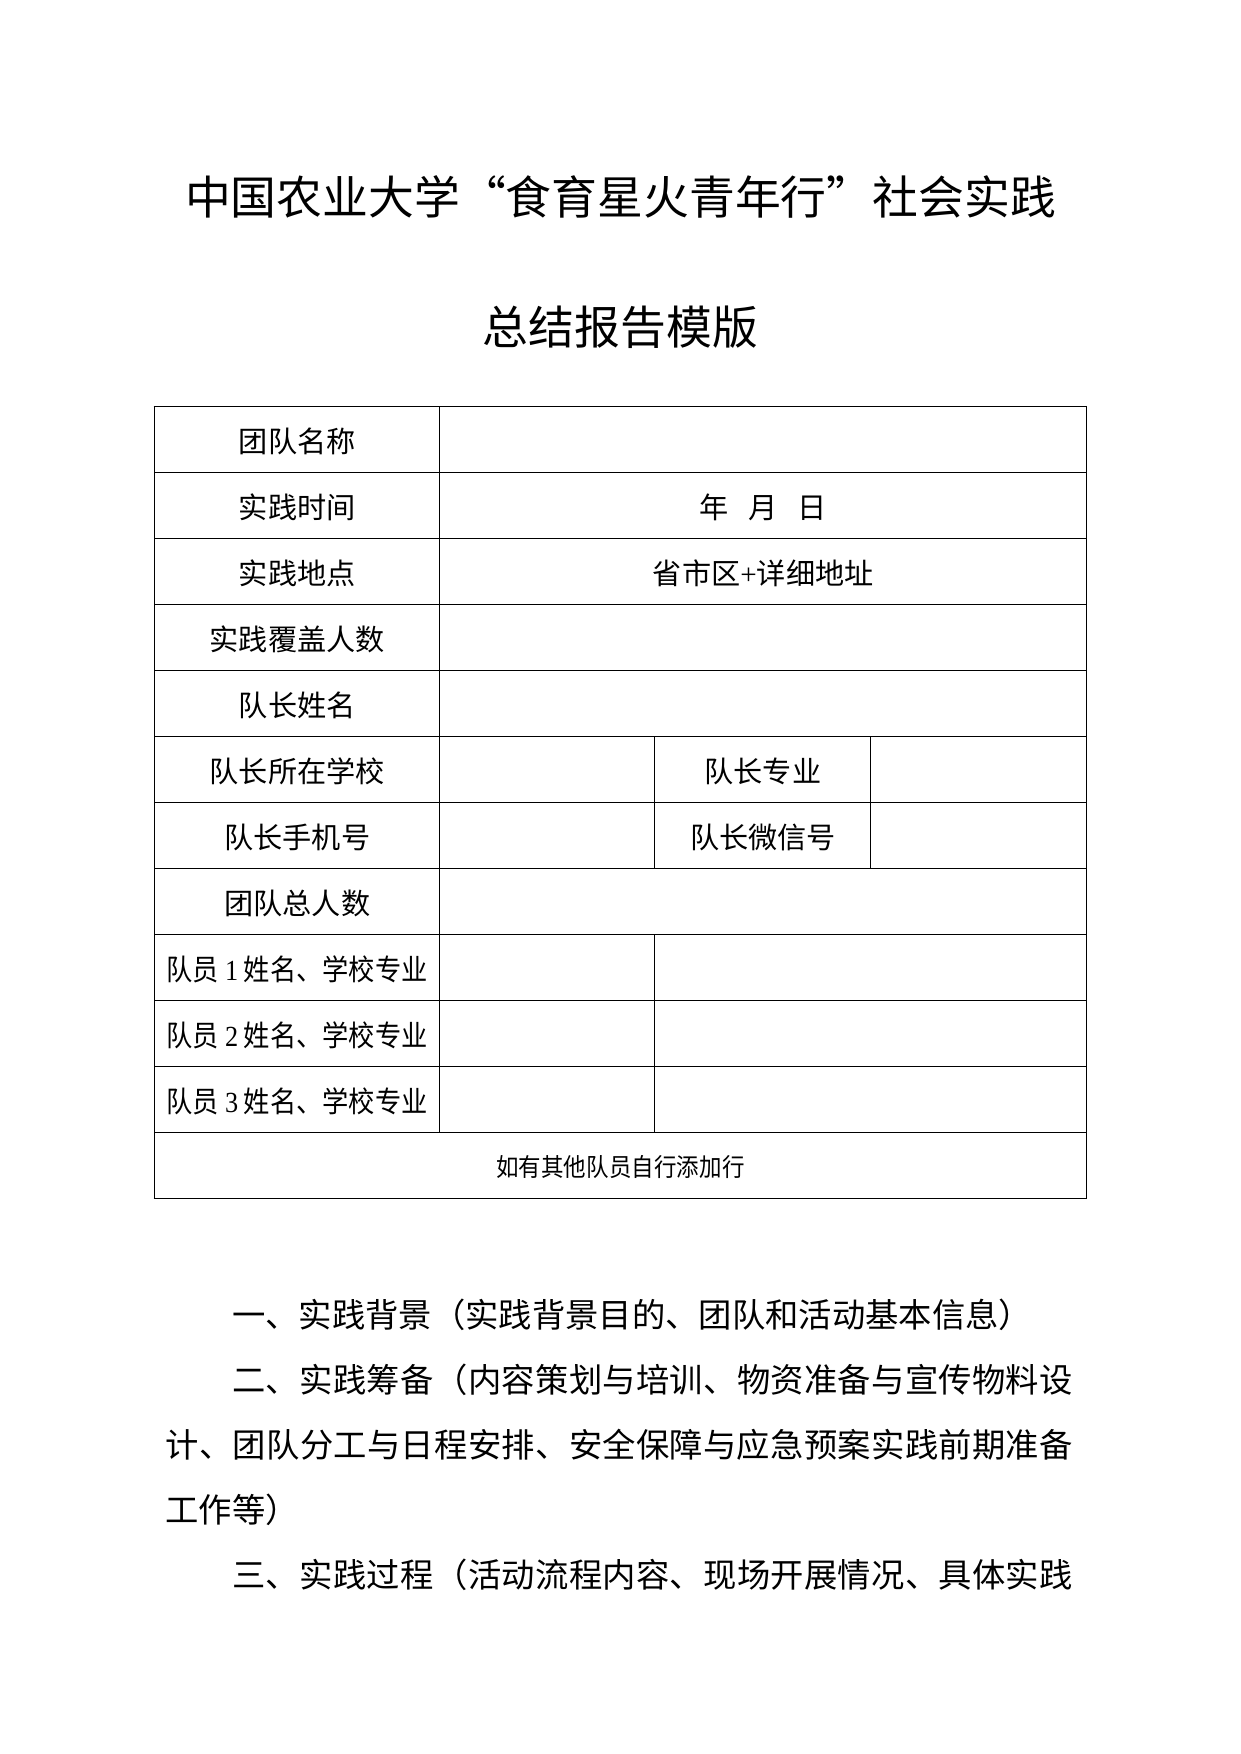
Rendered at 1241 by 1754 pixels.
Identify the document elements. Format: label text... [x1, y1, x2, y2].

table_cell [871, 737, 1086, 802]
text 总结报告模版 [165, 276, 1075, 373]
text 中国农业大学“食育星火青年行”社会实践 [165, 146, 1075, 243]
table_cell [871, 803, 1086, 868]
table_cell 队长所在学校 [155, 737, 439, 802]
table_cell [655, 1067, 1086, 1132]
table_cell [440, 1001, 654, 1066]
table_cell [655, 1001, 1086, 1066]
table_cell 实践地点 [155, 539, 439, 604]
table_cell 队长专业 [655, 737, 870, 802]
table_cell 如有其他队员自行添加行 [155, 1133, 1086, 1198]
table_cell 队长手机号 [155, 803, 439, 868]
table_cell 队员2姓名、学校专业 [155, 1001, 439, 1066]
table_cell [655, 935, 1086, 1000]
table_cell 队长微信号 [655, 803, 870, 868]
table_cell [440, 869, 1086, 934]
table_header 团队名称 [155, 407, 439, 472]
table_cell 队员3姓名、学校专业 [155, 1067, 439, 1132]
table_cell [440, 803, 654, 868]
table_cell 队长姓名 [155, 671, 439, 736]
table_cell [440, 605, 1086, 670]
table_cell 队员1姓名、学校专业 [155, 935, 439, 1000]
table_cell [440, 671, 1086, 736]
table_cell 团队总人数 [155, 869, 439, 934]
table_cell [440, 935, 654, 1000]
text 二、实践筹备（内容策划与培训、物资准备与宣传物料设计、团队分工与日程安排、安全保障与应急预案实践前期准备工作等） [165, 1346, 1075, 1541]
table_cell 年 月 日 [440, 473, 1086, 538]
table_cell 实践时间 [155, 473, 439, 538]
text 一、实践背景（实践背景目的、团队和活动基本信息） [165, 1281, 1075, 1346]
table_header [440, 407, 1086, 472]
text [165, 1541, 1075, 1606]
table_cell 省市区+详细地址 [440, 539, 1086, 604]
table_cell [440, 737, 654, 802]
table_cell 实践覆盖人数 [155, 605, 439, 670]
table_cell [440, 1067, 654, 1132]
